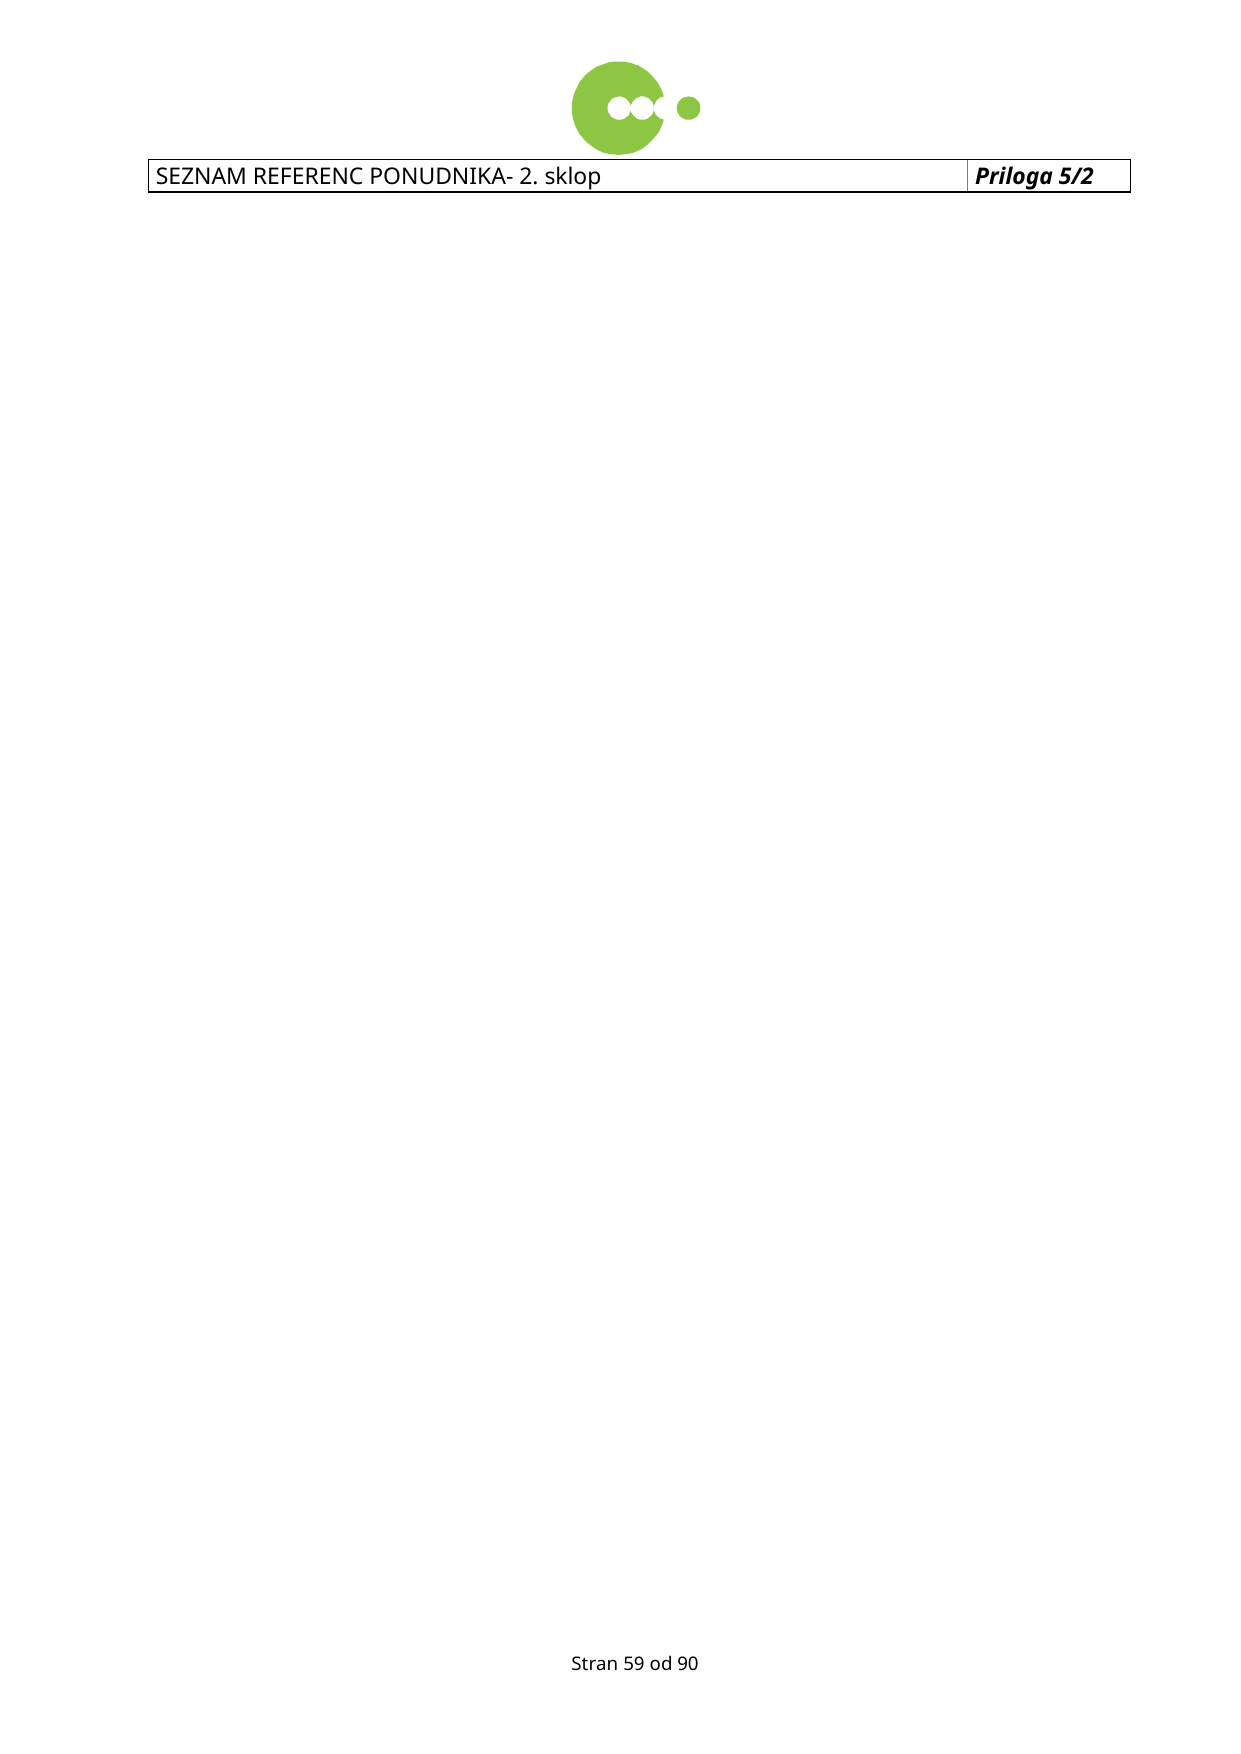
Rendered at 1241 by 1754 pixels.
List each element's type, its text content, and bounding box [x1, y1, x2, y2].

table_header Priloga 5/2 [968, 160, 1130, 191]
table_header SEZNAM REFERENC PONUDNIKA- 2. sklop [149, 160, 967, 191]
